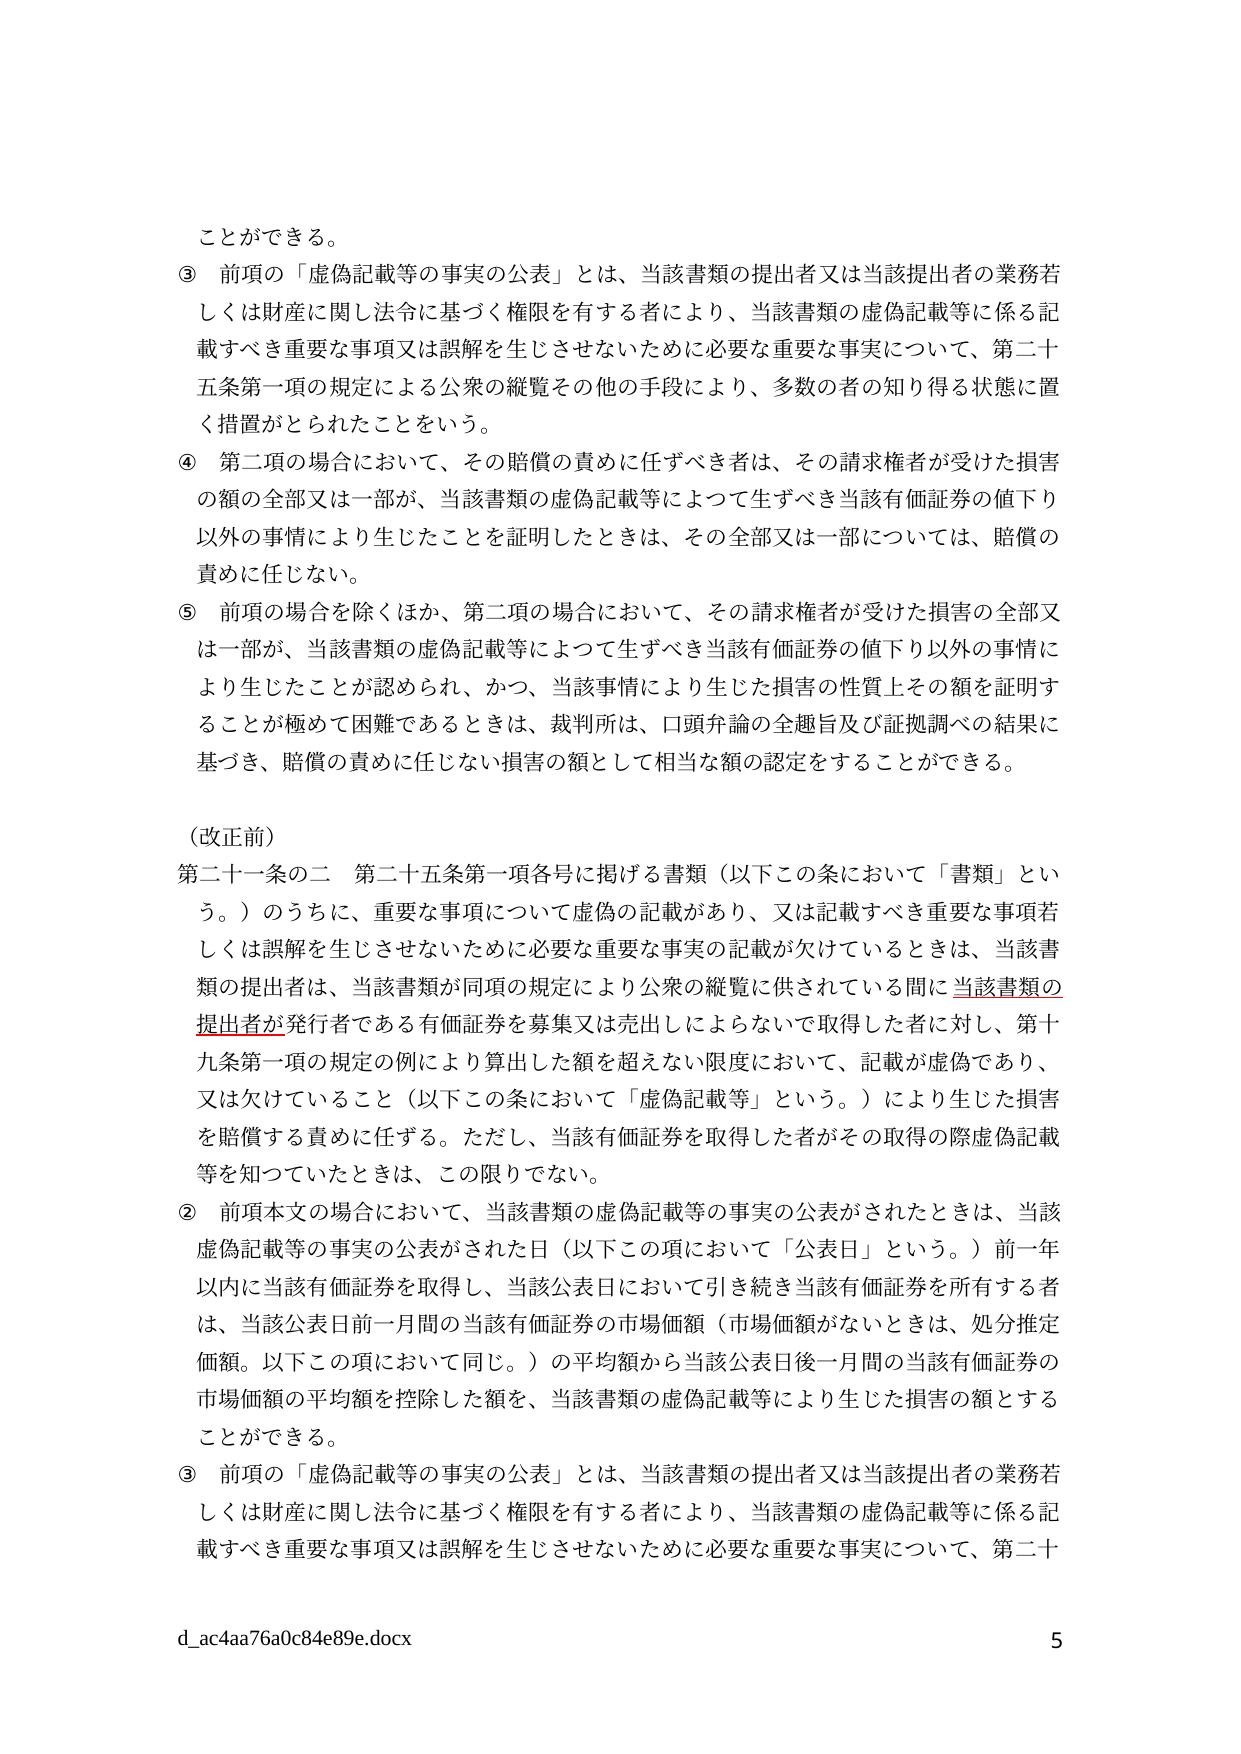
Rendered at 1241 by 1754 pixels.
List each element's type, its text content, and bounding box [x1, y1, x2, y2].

text ⑤ 前項の場合を除くほか、第二項の場合において、その請求権者が受けた損害の全部又は一部が、当該書類の虚偽記載等によつて生ずべき当該有価証券の値下り以外の事情により生じたことが認められ、かつ、当該事情により生じた損害の性質上その額を証明することが極めて困難であるときは、裁判所は、口頭弁論の全趣旨及び証拠調べの結果に基づき、賠償の責めに任じない損害の額として相当な額の認定をすることができる。 [177, 592, 1063, 779]
text （改正前） [177, 817, 1063, 854]
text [177, 217, 1063, 254]
text ④ 第二項の場合において、その賠償の責めに任ずべき者は、その請求権者が受けた損害の額の全部又は一部が、当該書類の虚偽記載等によつて生ずべき当該有価証券の値下り以外の事情により生じたことを証明したときは、その全部又は一部については、賠償の責めに任じない。 [177, 442, 1063, 592]
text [177, 1454, 1063, 1567]
text 第二十一条の二 第二十五条第一項各号に掲げる書類（以下この条において「書類」という。）のうちに、重要な事項について虚偽の記載があり、又は記載すべき重要な事項若しくは誤解を生じさせないために必要な重要な事実の記載が欠けているときは、当該書類の提出者は、当該書類が同項の規定により公衆の縦覧に供されている間に当該書類の提出者が発行者である有価証券を募集又は売出しによらないで取得した者に対し、第十九条第一項の規定の例により算出した額を超えない限度において、記載が虚偽であり、又は欠けていること（以下この条において「虚偽記載等」という。）により生じた損害を賠償する責めに任ずる。ただし、当該有価証券を取得した者がその取得の際虚偽記載等を知つていたときは、この限りでない。 [177, 854, 1063, 1192]
